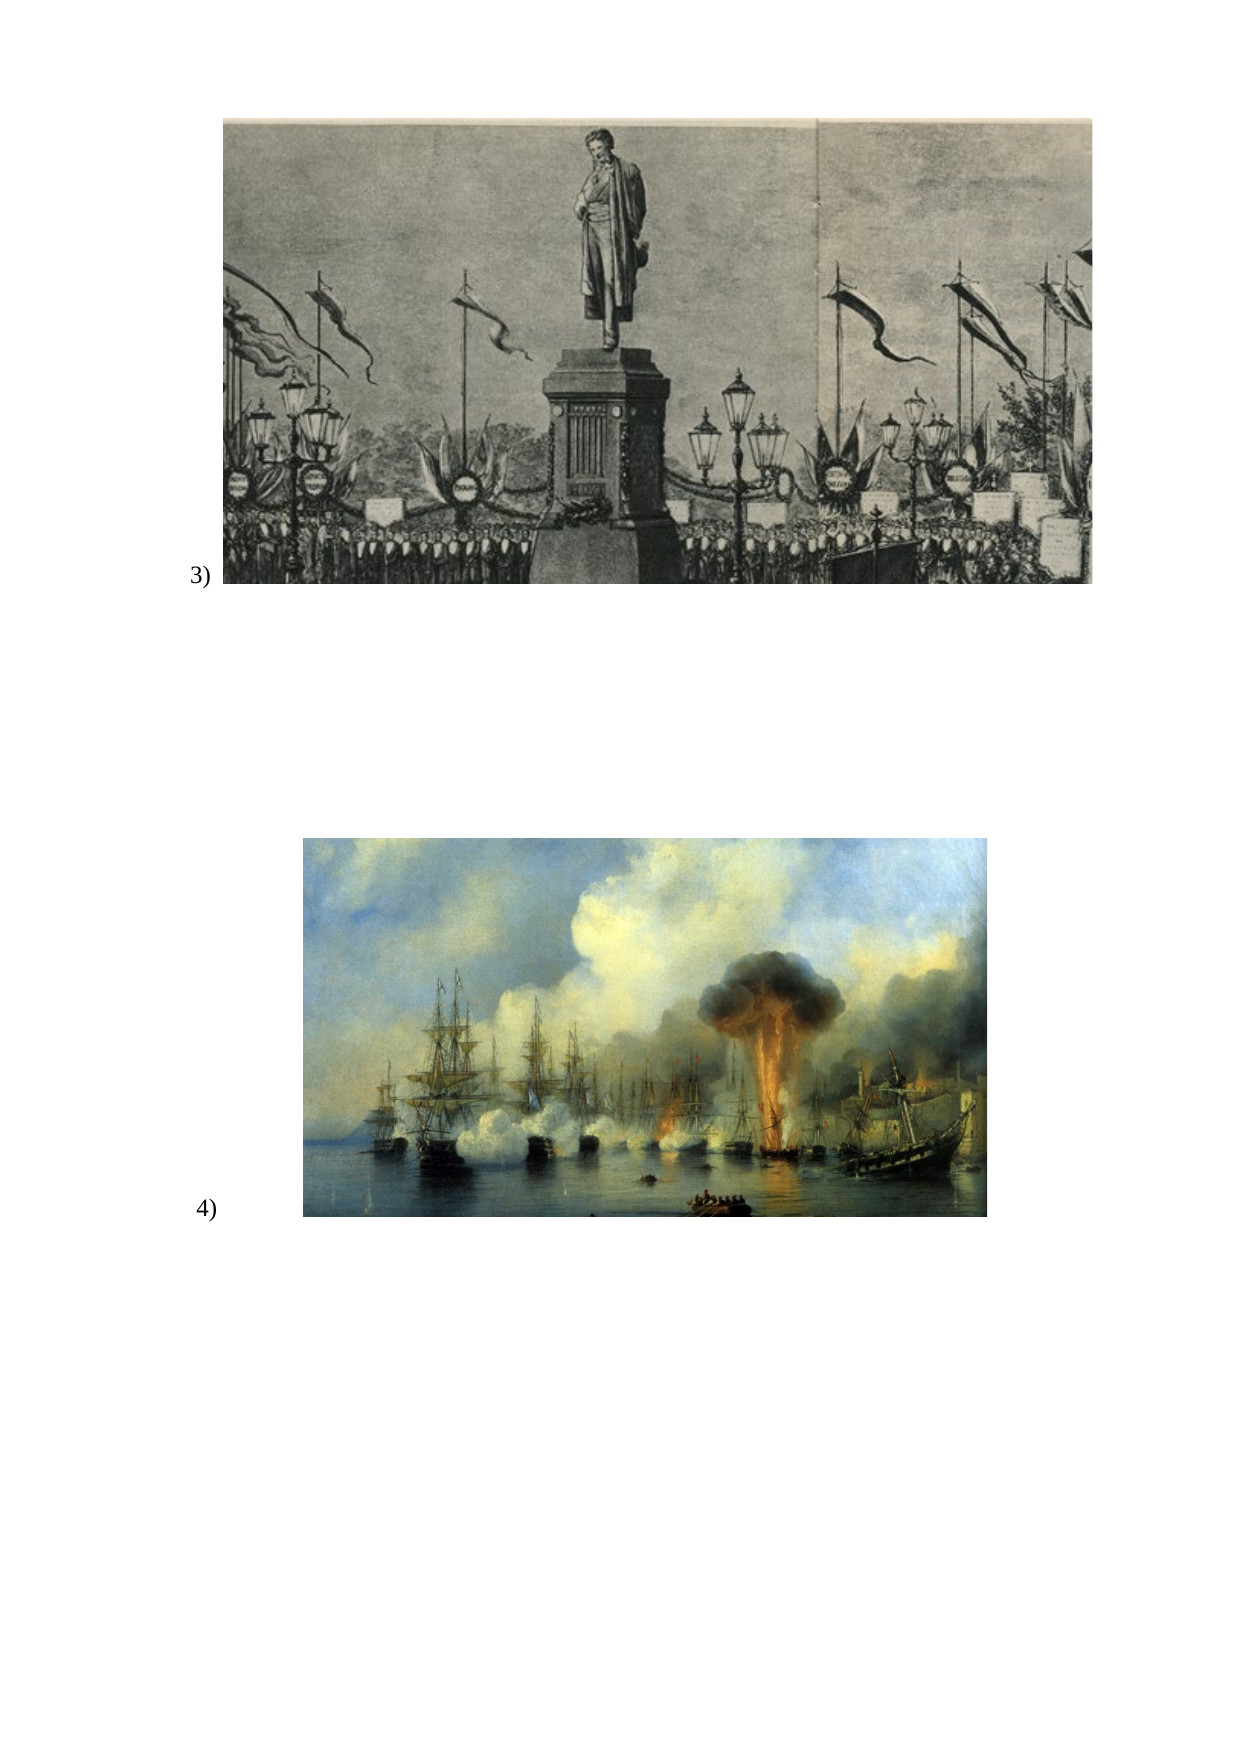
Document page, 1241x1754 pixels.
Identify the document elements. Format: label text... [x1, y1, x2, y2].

picture [303, 838, 988, 1217]
picture [223, 118, 1093, 584]
